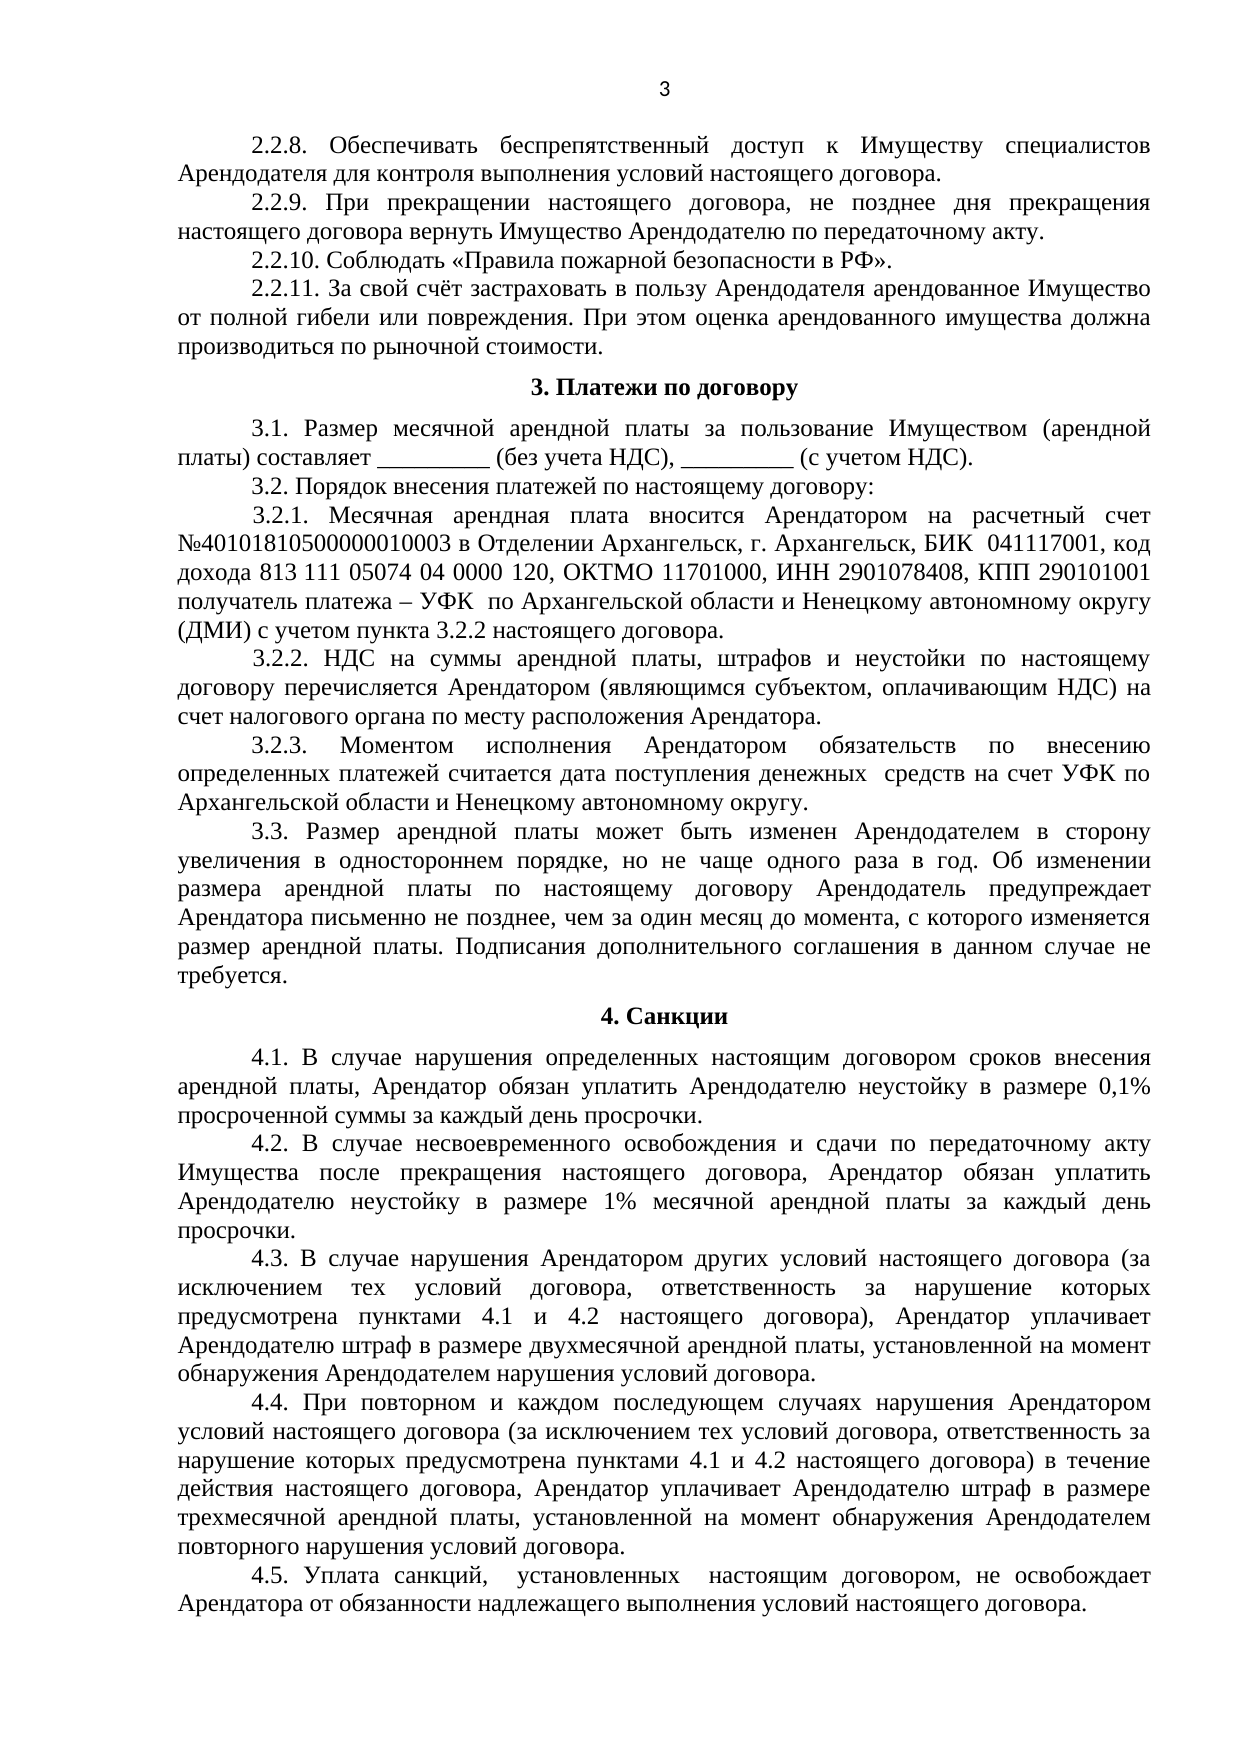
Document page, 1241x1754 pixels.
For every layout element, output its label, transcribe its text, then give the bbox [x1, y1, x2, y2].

text 4.2. В случае несвоевременного освобождения и сдачи по передаточному акту Имущества после прекращения настоящего договора, Арендатор обязан уплатить Арендодателю неустойку в размере 1% месячной арендной платы за каждый день просрочки. [177, 1128, 1152, 1243]
text 3.3. Размер арендной платы может быть изменен Арендодателем в сторону увеличения в одностороннем порядке, но не чаще одного раза в год. Об изменении размера арендной платы по настоящему договору Арендодатель предупреждает Арендатора письменно не позднее, чем за один месяц до момента, с которого изменяется размер арендной платы. Подписания дополнительного соглашения в данном случае не требуется. [177, 816, 1152, 988]
text 2.2.11. За свой счёт застраховать в пользу Арендодателя арендованное Имущество от полной гибели или повреждения. При этом оценка арендованного имущества должна производиться по рыночной стоимости. [177, 273, 1152, 360]
text 4.3. В случае нарушения Арендатором других условий настоящего договора (за исключением тех условий договора, ответственность за нарушение которых предусмотрена пунктами 4.1 и 4.2 настоящего договора), Арендатор уплачивает Арендодателю штраф в размере двухмесячной арендной платы, установленной на момент обнаружения Арендодателем нарушения условий договора. [177, 1243, 1152, 1387]
text 3.2.3. Моментом исполнения Арендатором обязательств по внесению определенных платежей считается дата поступления денежных средств на счет УФК по Архангельской области и Ненецкому автономному округу. [177, 730, 1152, 816]
text 3.2.1. Месячная арендная плата вносится Арендатором на расчетный счет №40101810500000010003 в Отделении Архангельск, г. Архангельск, БИК 041117001, код дохода 813 111 05074 04 0000 120, ОКТМО 11701000, ИНН 2901078408, КПП 290101001 получатель платежа – УФК по Архангельской области и Ненецкому автономному округу (ДМИ) с учетом пункта 3.2.2 настоящего договора. [177, 500, 1152, 643]
text 3.1. Размер месячной арендной платы за пользование Имуществом (арендной платы) составляет _________ (без учета НДС), _________ (с учетом НДС). [177, 413, 1152, 471]
text 3.2. Порядок внесения платежей по настоящему договору: [177, 471, 1152, 500]
text 2.2.8. Обеспечивать беспрепятственный доступ к Имуществу специалистов Арендодателя для контроля выполнения условий настоящего договора. [177, 130, 1152, 187]
text 3.2.2. НДС на суммы арендной платы, штрафов и неустойки по настоящему договору перечисляется Арендатором (являющимся субъектом, оплачивающим НДС) на счет налогового органа по месту расположения Арендатора. [177, 643, 1152, 730]
text 3. Платежи по договору [177, 372, 1152, 401]
text 4.1. В случае нарушения определенных настоящим договором сроков внесения арендной платы, Арендатор обязан уплатить Арендодателю неустойку в размере 0,1% просроченной суммы за каждый день просрочки. [177, 1042, 1152, 1128]
text 4.5. Уплата санкций, установленных настоящим договором, не освобождает Арендатора от обязанности надлежащего выполнения условий настоящего договора. [177, 1560, 1152, 1617]
text 2.2.10. Соблюдать «Правила пожарной безопасности в РФ». [177, 245, 1152, 273]
text 2.2.9. При прекращении настоящего договора, не позднее дня прекращения настоящего договора вернуть Имущество Арендодателю по передаточному акту. [177, 187, 1152, 245]
text 4.4. При повторном и каждом последующем случаях нарушения Арендатором условий настоящего договора (за исключением тех условий договора, ответственность за нарушение которых предусмотрена пунктами 4.1 и 4.2 настоящего договора) в течение действия настоящего договора, Арендатор уплачивает Арендодателю штраф в размере трехмесячной арендной платы, установленной на момент обнаружения Арендодателем повторного нарушения условий договора. [177, 1387, 1152, 1560]
text 4. Санкции [177, 1001, 1152, 1030]
